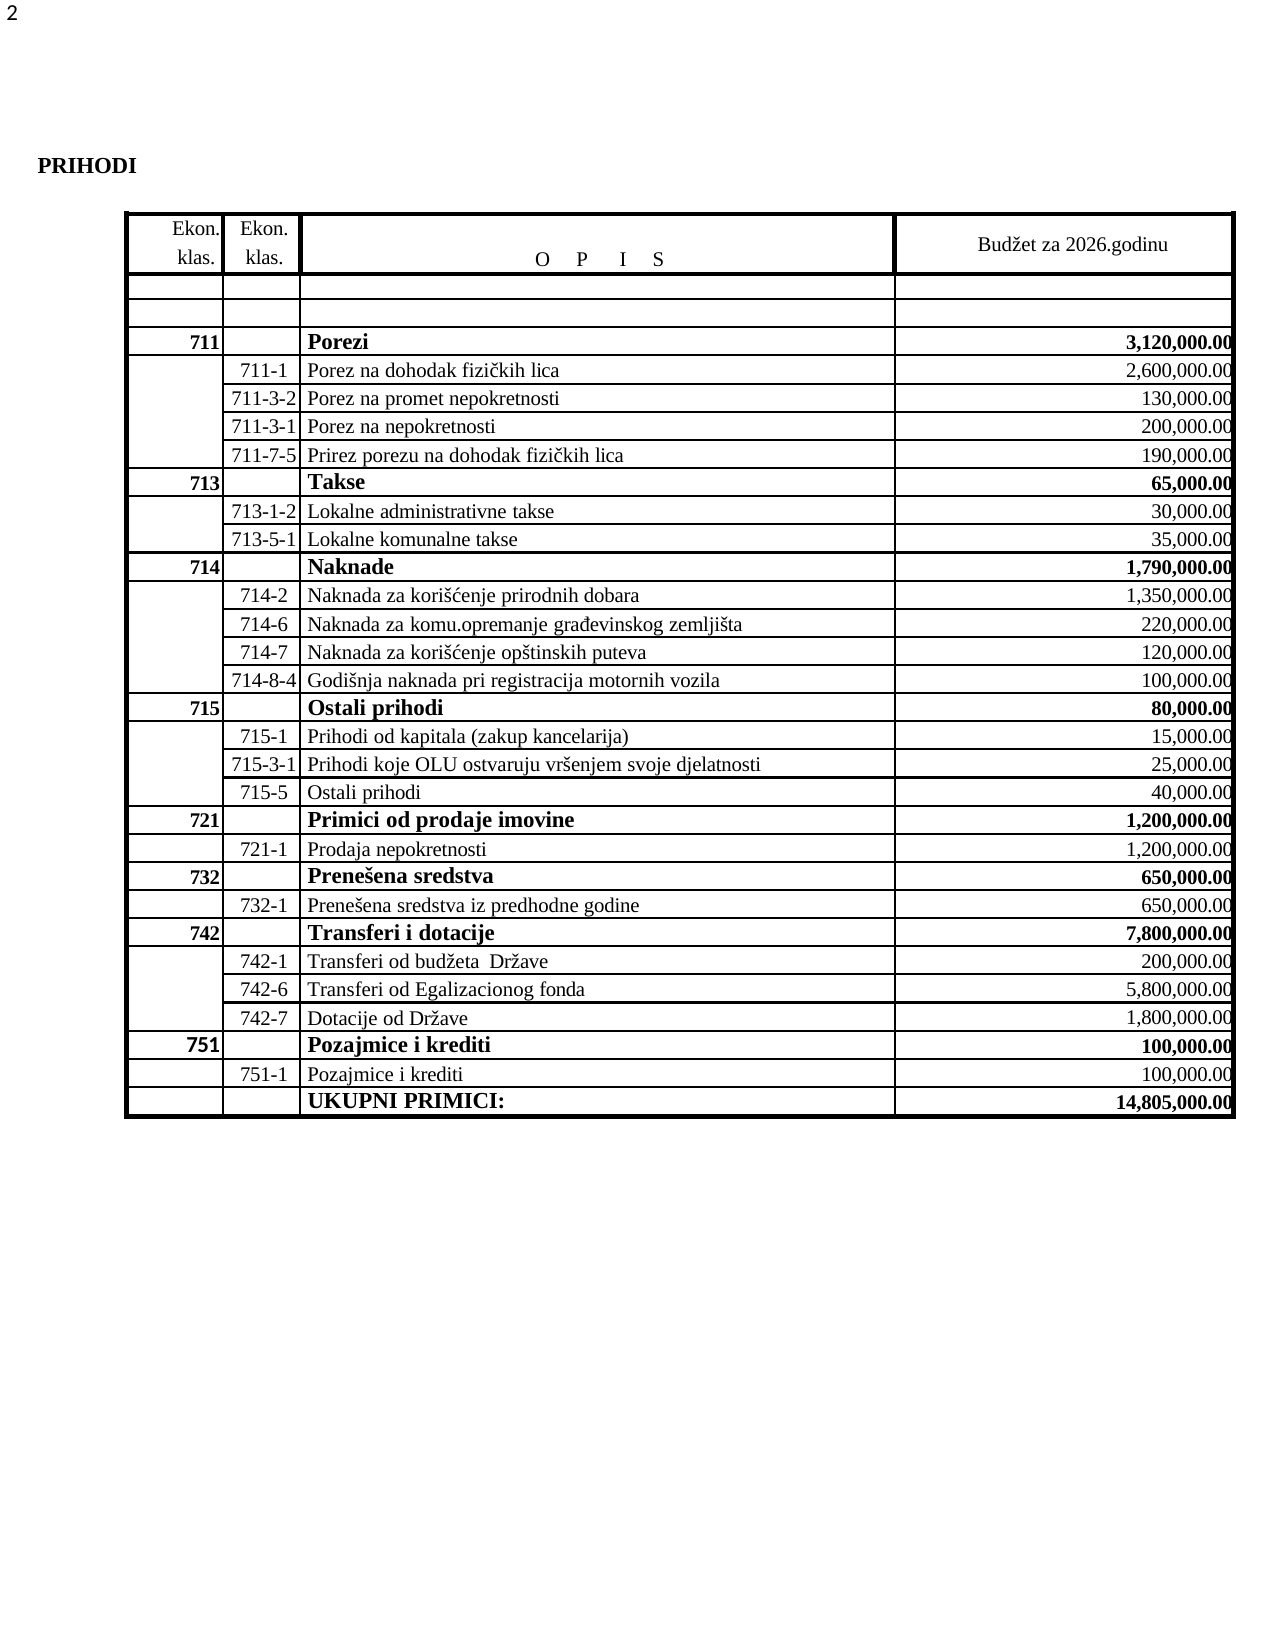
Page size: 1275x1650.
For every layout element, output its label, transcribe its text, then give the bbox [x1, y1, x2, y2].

table_cell 742-7 [224, 1004, 299, 1030]
table_cell 732-1 [224, 891, 299, 917]
table_cell 2,600,000.00 [896, 356, 1231, 382]
table_cell 1,200,000.00 [896, 835, 1231, 861]
table_cell 713-1-2 [224, 497, 299, 523]
table_cell 714-6 [224, 610, 299, 636]
table_cell 35,000.00 [896, 525, 1231, 551]
table_cell 714-8-4 [224, 666, 299, 692]
table_cell 7,800,000.00 [896, 919, 1231, 945]
table_cell 65,000.00 [896, 469, 1231, 495]
table_cell 711-7-5 [224, 441, 299, 467]
table_cell Naknade [301, 554, 894, 579]
table_cell 220,000.00 [896, 610, 1231, 636]
table_cell 715-3-1 [224, 750, 299, 776]
table_cell Prihodi od kapitala (zakup kancelarija) [301, 722, 894, 748]
table_header Budžet za 2026.godinu [897, 216, 1231, 271]
table_cell [129, 582, 222, 692]
table_cell 714-2 [224, 582, 299, 608]
table_cell 130,000.00 [896, 385, 1231, 411]
table_cell [224, 469, 299, 495]
table_cell 650,000.00 [896, 863, 1231, 889]
table_cell Prodaja nepokretnosti [301, 835, 894, 861]
table_cell 100,000.00 [896, 1060, 1231, 1086]
table_cell 1,200,000.00 [896, 807, 1231, 833]
table_cell [129, 276, 222, 298]
table_cell 30,000.00 [896, 497, 1231, 523]
text PRIHODI [37, 153, 1275, 179]
table_cell Pozajmice i krediti [301, 1032, 894, 1058]
table_cell 14,805,000.00 [896, 1088, 1231, 1114]
table_cell Porezi [301, 328, 894, 354]
table_cell [224, 1032, 299, 1058]
table_cell 751-1 [224, 1060, 299, 1086]
table_cell Porez na promet nepokretnosti [301, 385, 894, 411]
table_header O P I S [303, 216, 892, 271]
table_cell [224, 863, 299, 889]
table_header Ekon. [129, 216, 221, 240]
table_cell 711-3-1 [224, 413, 299, 439]
table_cell [129, 300, 222, 326]
table_cell 200,000.00 [896, 413, 1231, 439]
table_cell Prirez porezu na dohodak fizičkih lica [301, 441, 894, 467]
table_cell Porez na nepokretnosti [301, 413, 894, 439]
table_cell Ostali prihodi [301, 694, 894, 720]
table_cell 650,000.00 [896, 891, 1231, 917]
table_cell 100,000.00 [896, 666, 1231, 692]
table_cell [224, 694, 299, 720]
table_cell 15,000.00 [896, 722, 1231, 748]
table_cell Lokalne komunalne takse [301, 525, 894, 551]
table_cell Porez na dohodak fizičkih lica [301, 356, 894, 382]
table_cell 711-1 [224, 356, 299, 382]
table_cell Ostali prihodi [301, 779, 894, 804]
table_cell [301, 276, 894, 298]
table_cell 751 [129, 1032, 222, 1058]
table_cell Transferi i dotacije [301, 919, 894, 945]
table_cell [224, 919, 299, 945]
table_cell Dotacije od Države [301, 1004, 894, 1030]
table_cell Prenešena sredstva iz predhodne godine [301, 891, 894, 917]
table_cell [224, 554, 299, 579]
table_cell Godišnja naknada pri registracija motornih vozila [301, 666, 894, 692]
table_cell [224, 276, 299, 298]
table_cell 40,000.00 [896, 779, 1231, 804]
table_cell 713-5-1 [224, 525, 299, 551]
table_cell 1,790,000.00 [896, 554, 1231, 579]
table_cell 732 [129, 863, 222, 889]
table_cell [129, 497, 222, 551]
table_cell 100,000.00 [896, 1032, 1231, 1058]
table_cell 5,800,000.00 [896, 975, 1231, 1001]
table_cell [896, 300, 1231, 326]
table_cell klas. [129, 240, 221, 271]
table_cell [129, 891, 222, 917]
table_cell 120,000.00 [896, 638, 1231, 664]
table_cell 711-3-2 [224, 385, 299, 411]
table_cell 3,120,000.00 [896, 328, 1231, 354]
table_cell 713 [129, 469, 222, 495]
table_cell Naknada za komu.opremanje građevinskog zemljišta [301, 610, 894, 636]
table_cell Prenešena sredstva [301, 863, 894, 889]
table_cell [129, 835, 222, 861]
table_cell klas. [225, 240, 298, 271]
table_cell 1,800,000.00 [896, 1004, 1231, 1030]
table_cell [129, 356, 222, 467]
table_cell 742-6 [224, 975, 299, 1001]
table_cell Lokalne administrativne takse [301, 497, 894, 523]
table_cell [224, 1088, 299, 1114]
table_cell 721-1 [224, 835, 299, 861]
table_cell [129, 947, 222, 1030]
table_cell 742 [129, 919, 222, 945]
table_cell [129, 1088, 222, 1114]
table_cell [224, 807, 299, 833]
table_cell 25,000.00 [896, 750, 1231, 776]
table_cell 715 [129, 694, 222, 720]
table_cell 711 [129, 328, 222, 354]
table_cell Transferi od Egalizacionog fonda [301, 975, 894, 1001]
table_cell Primici od prodaje imovine [301, 807, 894, 833]
table_cell 714-7 [224, 638, 299, 664]
table_cell 715-1 [224, 722, 299, 748]
table_cell 190,000.00 [896, 441, 1231, 467]
table_cell 1,350,000.00 [896, 582, 1231, 608]
table_cell Naknada za korišćenje prirodnih dobara [301, 582, 894, 608]
table_cell 714 [129, 554, 222, 579]
table_cell [129, 1060, 222, 1086]
table_cell [896, 276, 1231, 298]
table_cell Naknada za korišćenje opštinskih puteva [301, 638, 894, 664]
table_cell Prihodi koje OLU ostvaruju vršenjem svoje djelatnosti [301, 750, 894, 776]
table_header Ekon. [225, 216, 298, 240]
table_cell 721 [129, 807, 222, 833]
table_cell 742-1 [224, 947, 299, 973]
table_cell [301, 300, 894, 326]
table_cell 200,000.00 [896, 947, 1231, 973]
table_cell [224, 328, 299, 354]
table_cell Takse [301, 469, 894, 495]
table_cell [224, 300, 299, 326]
table_cell [129, 722, 222, 804]
table_cell Pozajmice i krediti [301, 1060, 894, 1086]
table_cell UKUPNI PRIMICI: [301, 1088, 894, 1114]
table_cell 80,000.00 [896, 694, 1231, 720]
table_cell 715-5 [224, 779, 299, 804]
table_cell Transferi od budžeta Države [301, 947, 894, 973]
